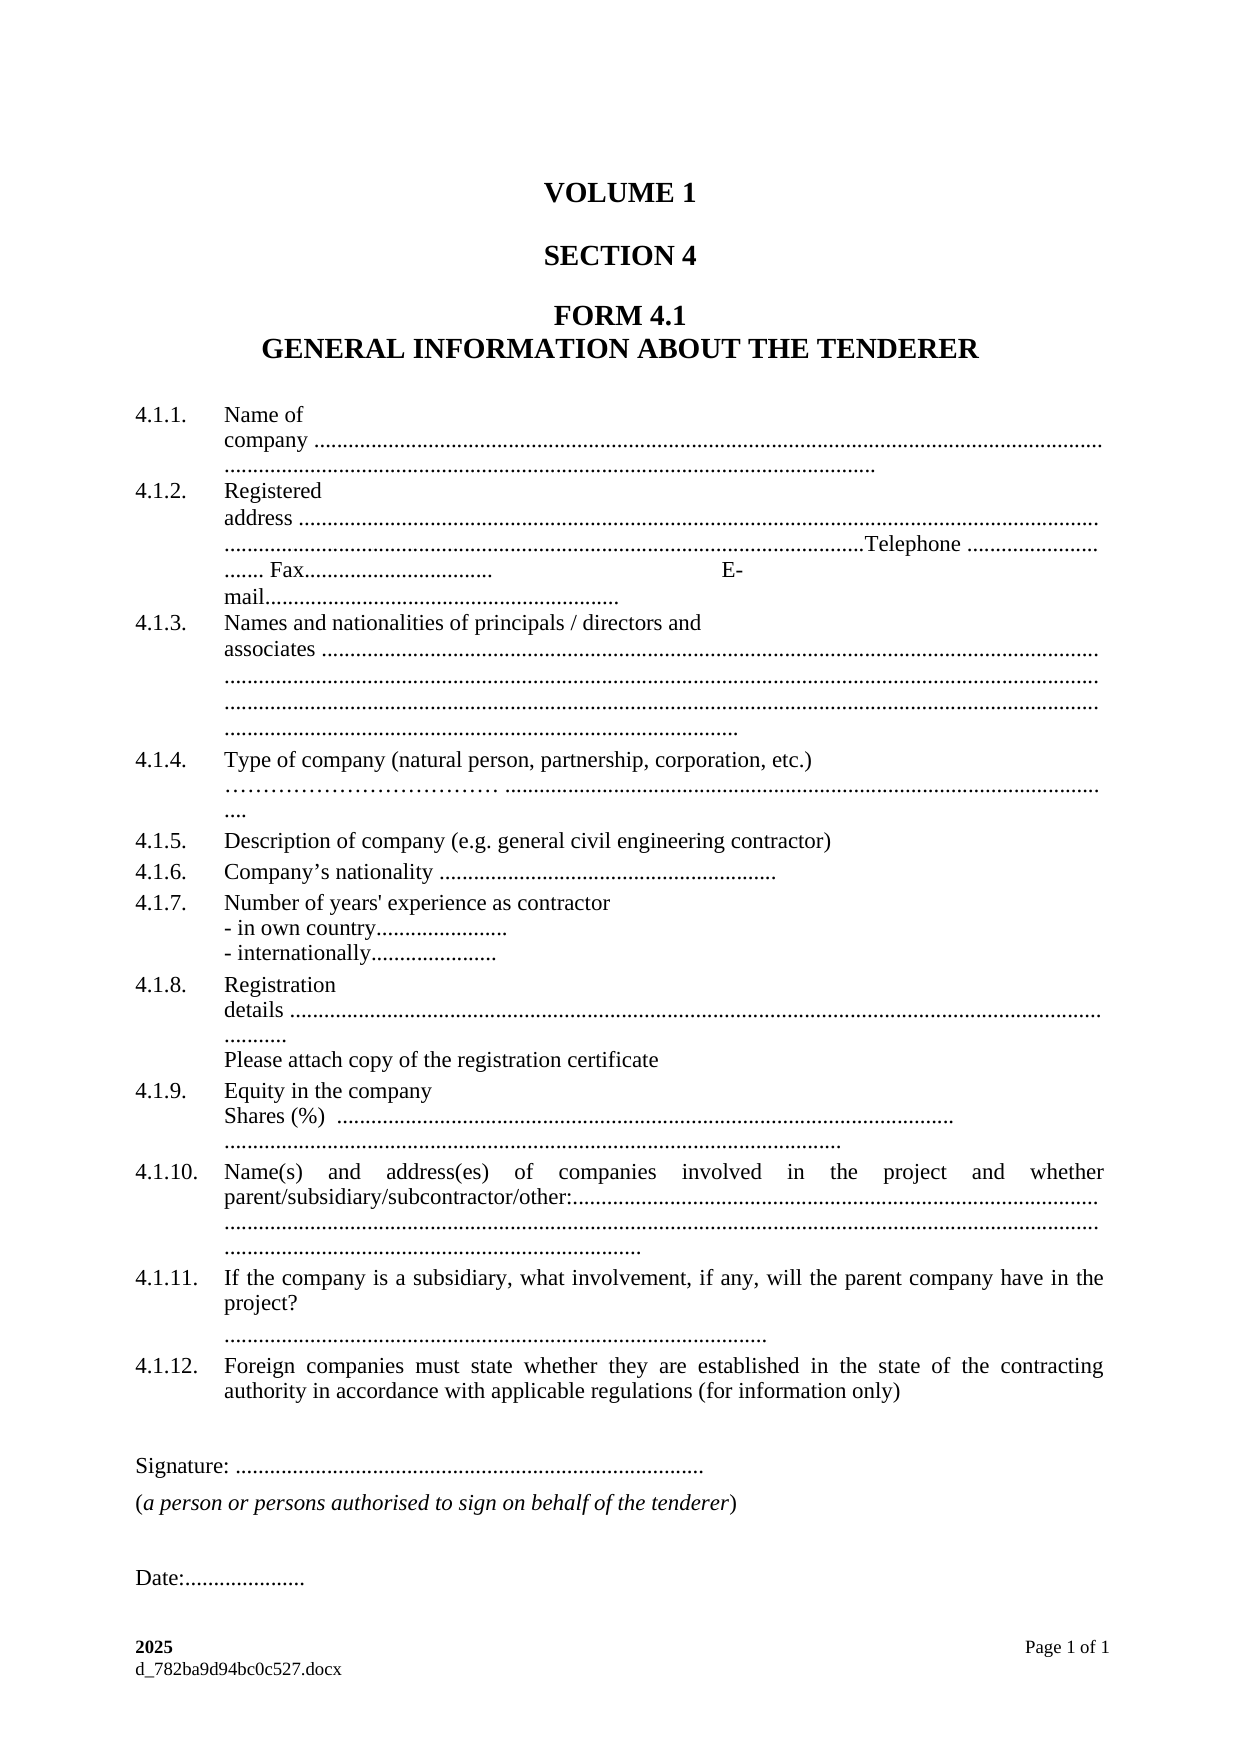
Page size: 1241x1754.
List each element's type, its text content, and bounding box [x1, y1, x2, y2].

subtitle GENERAL INFORMATION ABOUT THE TENDERER [135, 331, 1105, 365]
list Description of company (e.g. general civil engineering contractor) [135, 828, 1105, 853]
list Registered address ............................................................................................................................................................................................................................................................Telephone .............................. Fax................................. E-mail.............................................................. [135, 477, 1105, 609]
subtitle FORM 4.1 [135, 298, 1105, 331]
text VOLUME 1 [135, 173, 1105, 210]
list Foreign companies must state whether they are established in the state of the contracting authority in accordance with applicable regulations (for information only) [135, 1353, 1105, 1403]
list Name of company ............................................................................................................................................................................................................................................................ [135, 402, 1105, 477]
list Company’s nationality ........................................................... [135, 859, 1105, 884]
list Name(s) and address(es) of companies involved in the project and whether parent/subsidiary/subcontractor/other:.............................................................................................................................................................................................................................................................................................................................. [135, 1159, 1105, 1259]
text ............................................................................................... [224, 1322, 1105, 1347]
text (a person or persons authorised to sign on behalf of the tenderer) [135, 1491, 1105, 1516]
list Number of years' experience as contractor - in own country....................... - internationally...................... [135, 891, 1105, 966]
list Names and nationalities of principals / directors and associates .................................................................................................................................................................................................................................................................................................................................................................................................................................................................................................................................................... [135, 609, 1105, 741]
list If the company is a subsidiary, what involvement, if any, will the parent company have in the project? [135, 1266, 1105, 1316]
list Registration details ......................................................................................................................................................... Please attach copy of the registration certificate [135, 972, 1105, 1072]
text Date:..................... [135, 1566, 1105, 1591]
text Signature: .................................................................................. [135, 1453, 1105, 1478]
list Type of company (natural person, partnership, corporation, etc.) ……………………………… ............................................................................................................ [135, 747, 1105, 822]
list Equity in the company Shares (%) ............................................................................................................ ............................................................................................................ [135, 1078, 1105, 1153]
text SECTION 4 [135, 235, 1105, 273]
